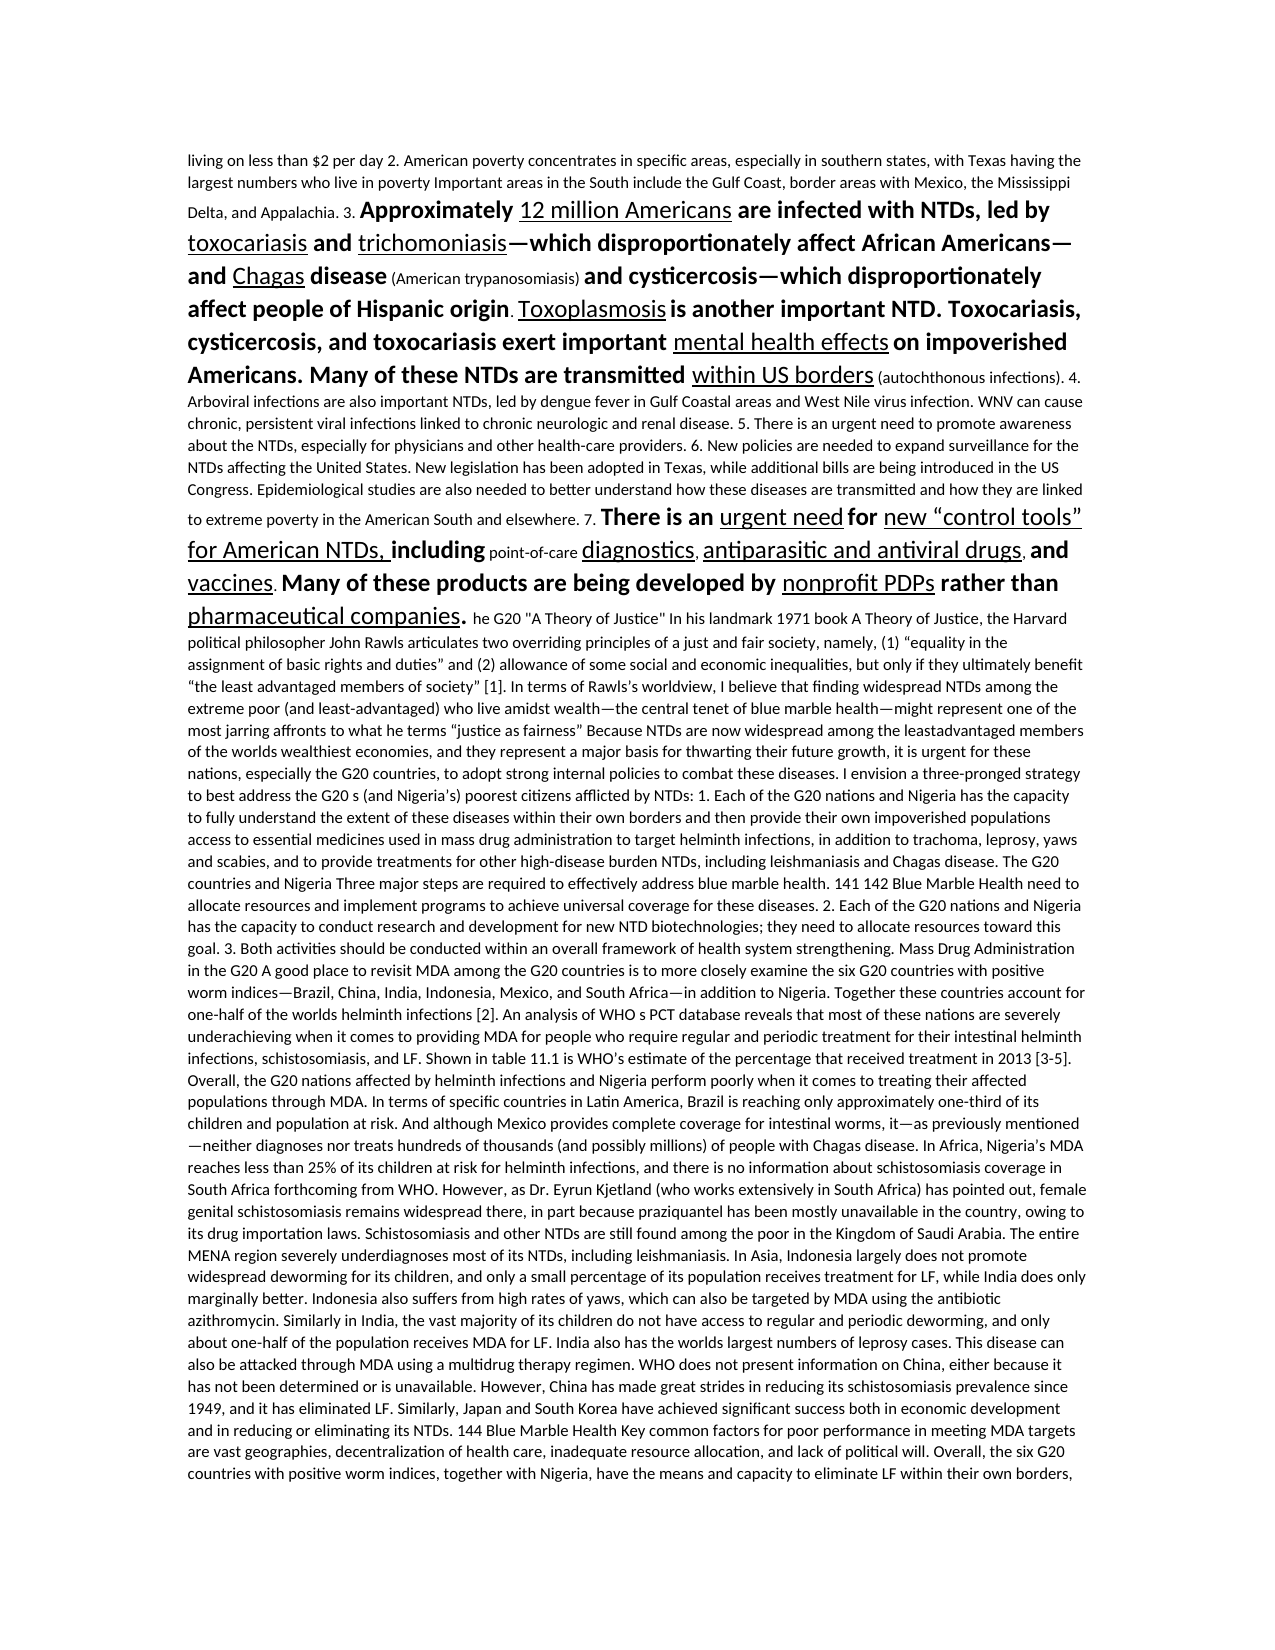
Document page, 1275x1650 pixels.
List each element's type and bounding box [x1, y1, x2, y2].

text [187, 150, 1087, 1484]
